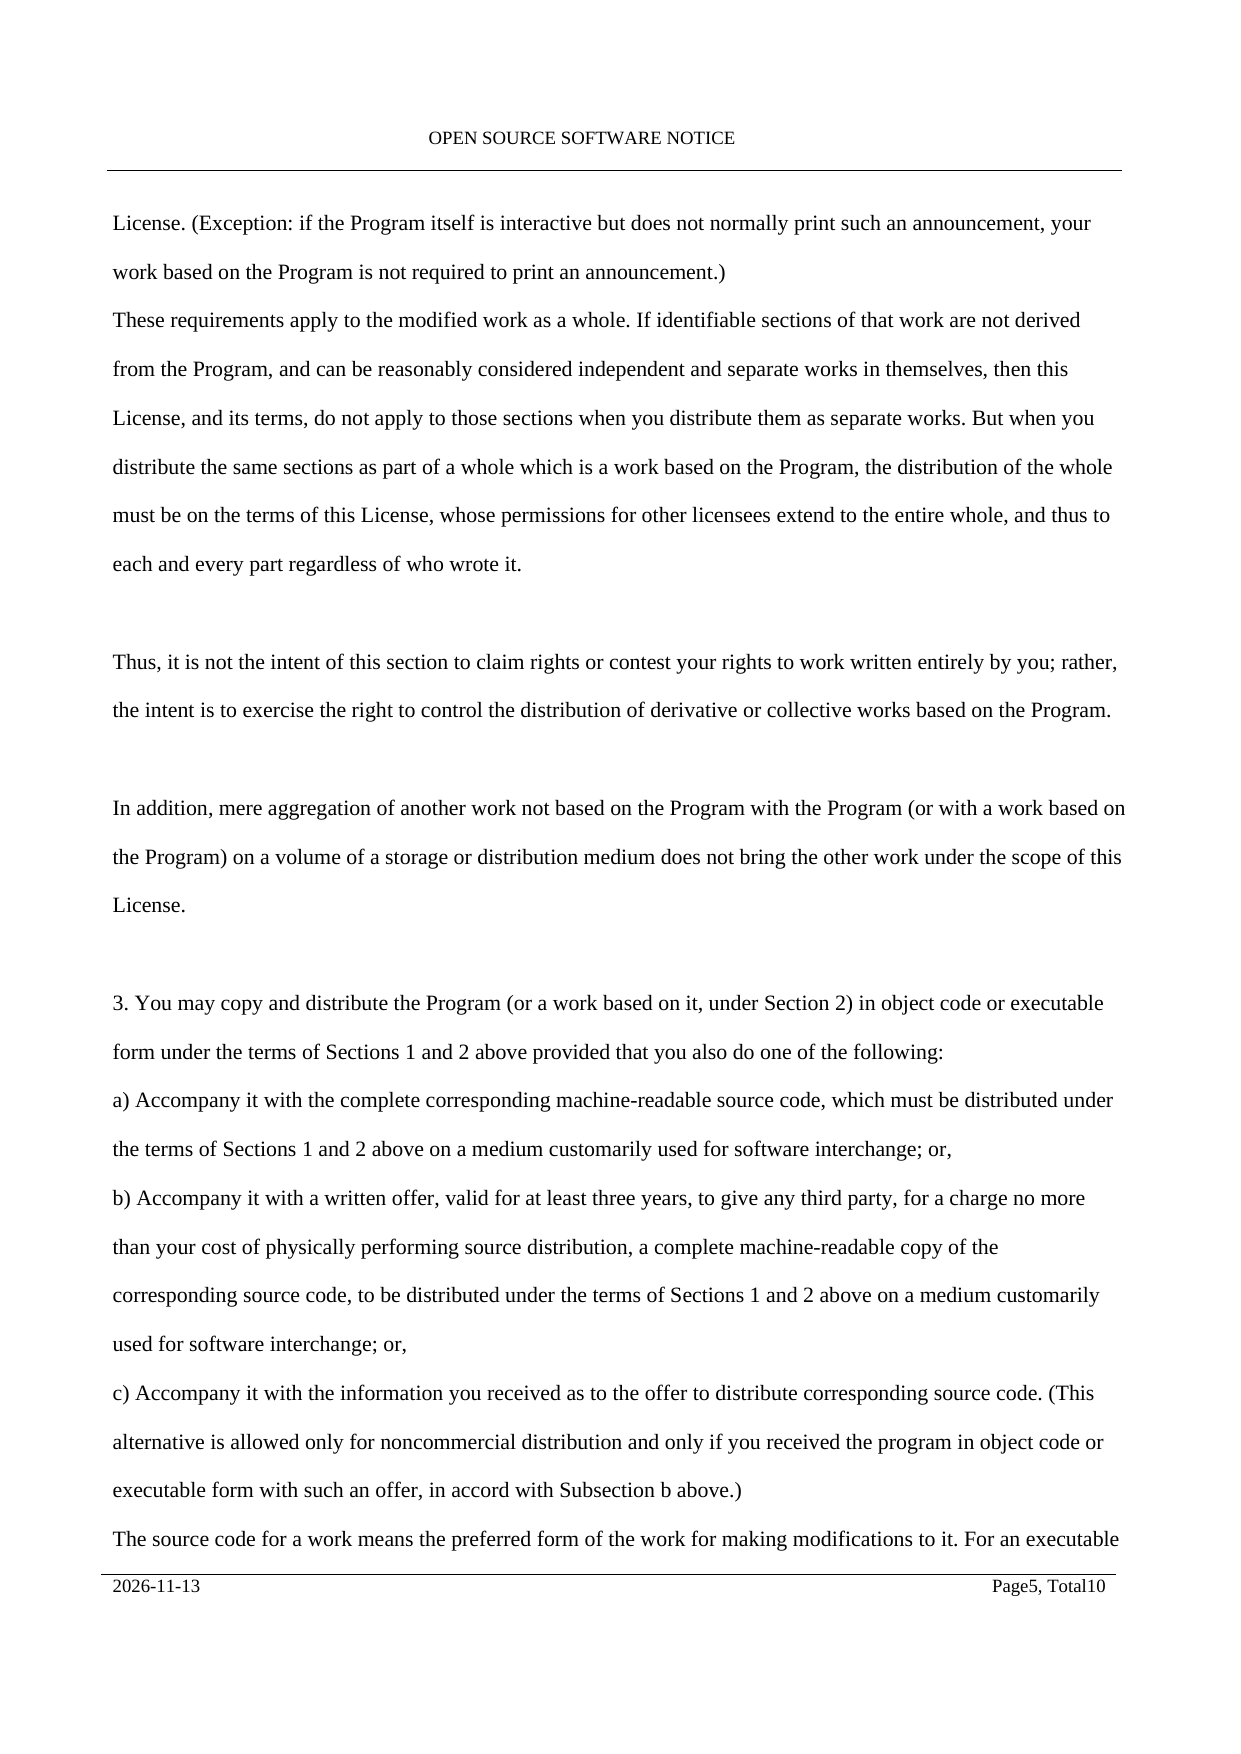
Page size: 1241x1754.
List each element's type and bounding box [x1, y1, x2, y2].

text [112, 206, 1128, 1555]
